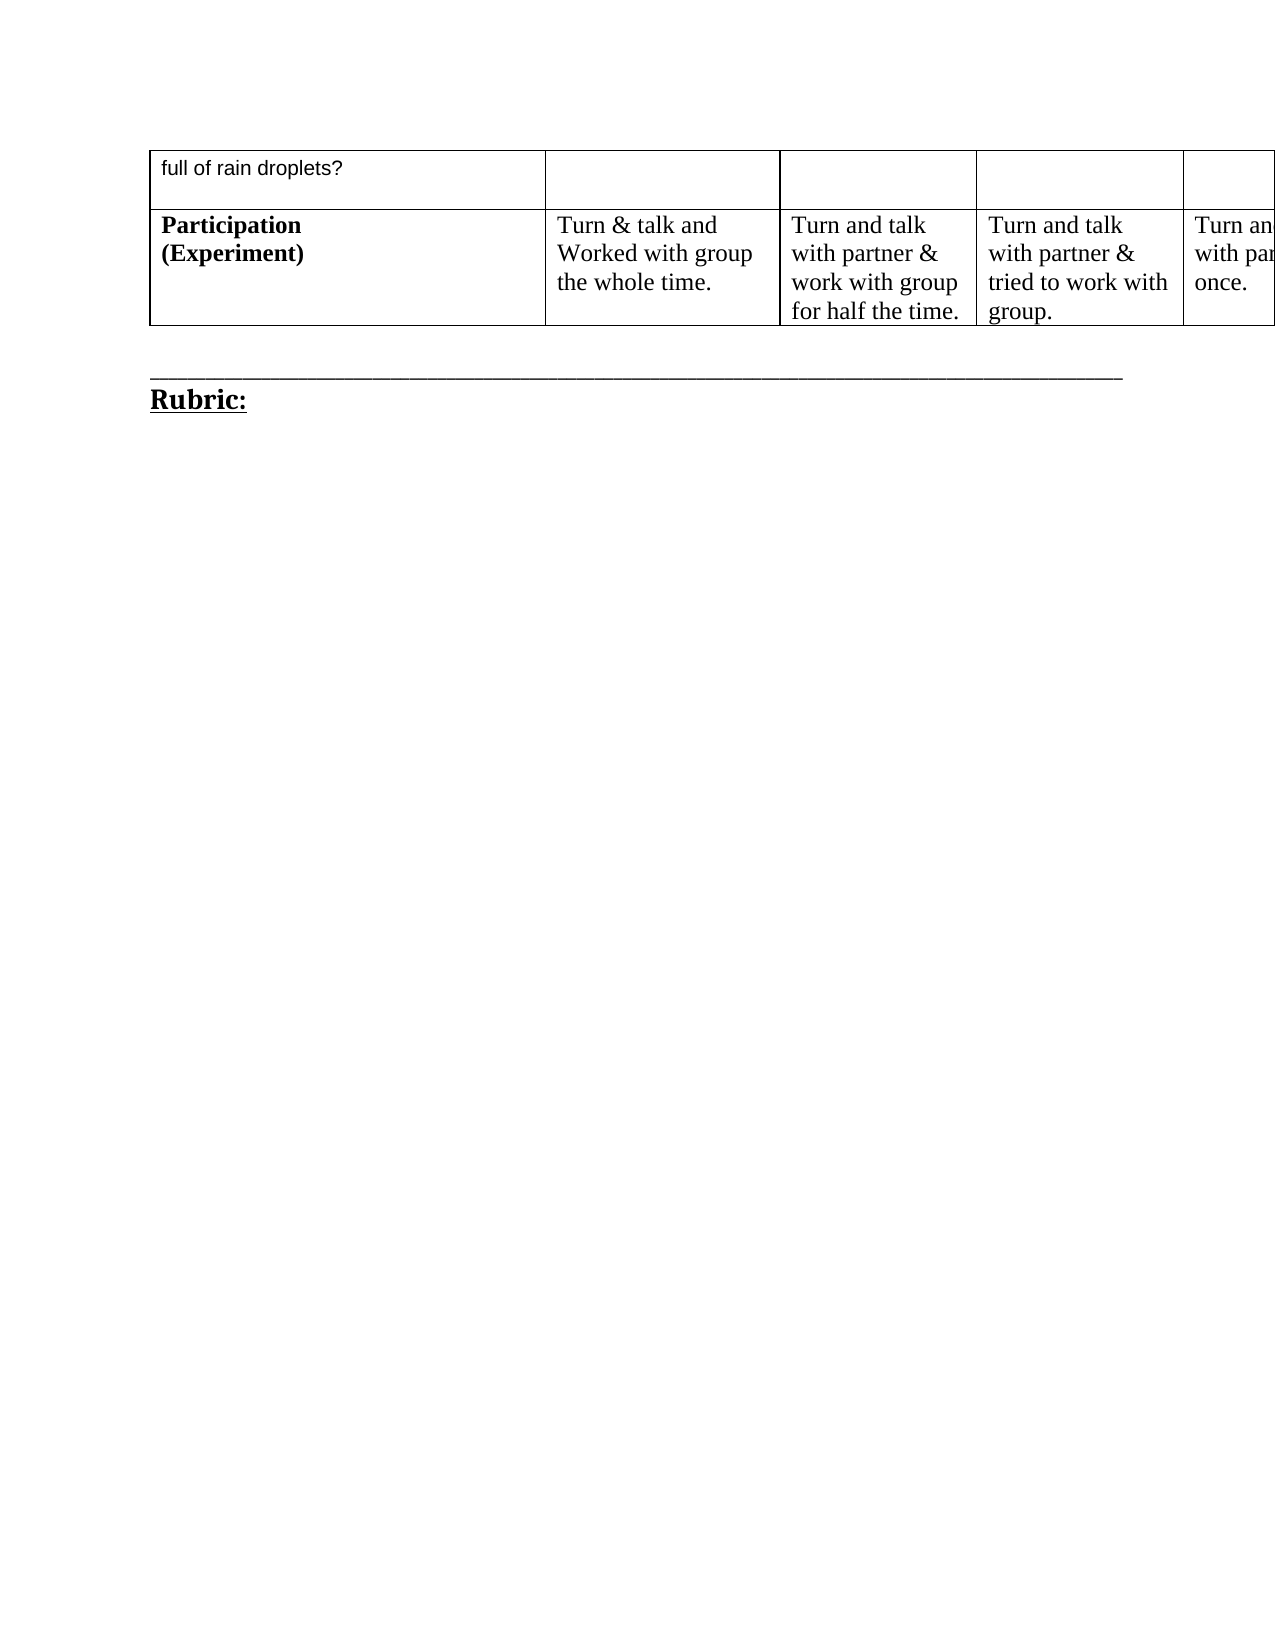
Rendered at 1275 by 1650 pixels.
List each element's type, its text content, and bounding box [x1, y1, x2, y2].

table_cell Turn and talk with partner & work with group for half the time. [781, 210, 976, 325]
table_cell Turn & talk and Worked with group the whole time. [546, 210, 779, 325]
text _________________________________________________________________________________________________________ Rubric: [150, 326, 1125, 417]
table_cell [781, 151, 976, 209]
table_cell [977, 151, 1183, 209]
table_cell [1184, 151, 1274, 209]
table_cell Turn and talk with partner once. [1184, 210, 1274, 325]
table_cell Participation (Experiment) [151, 210, 545, 325]
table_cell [546, 151, 779, 209]
table_cell Turn and talk with partner & tried to work with group. [977, 210, 1183, 325]
